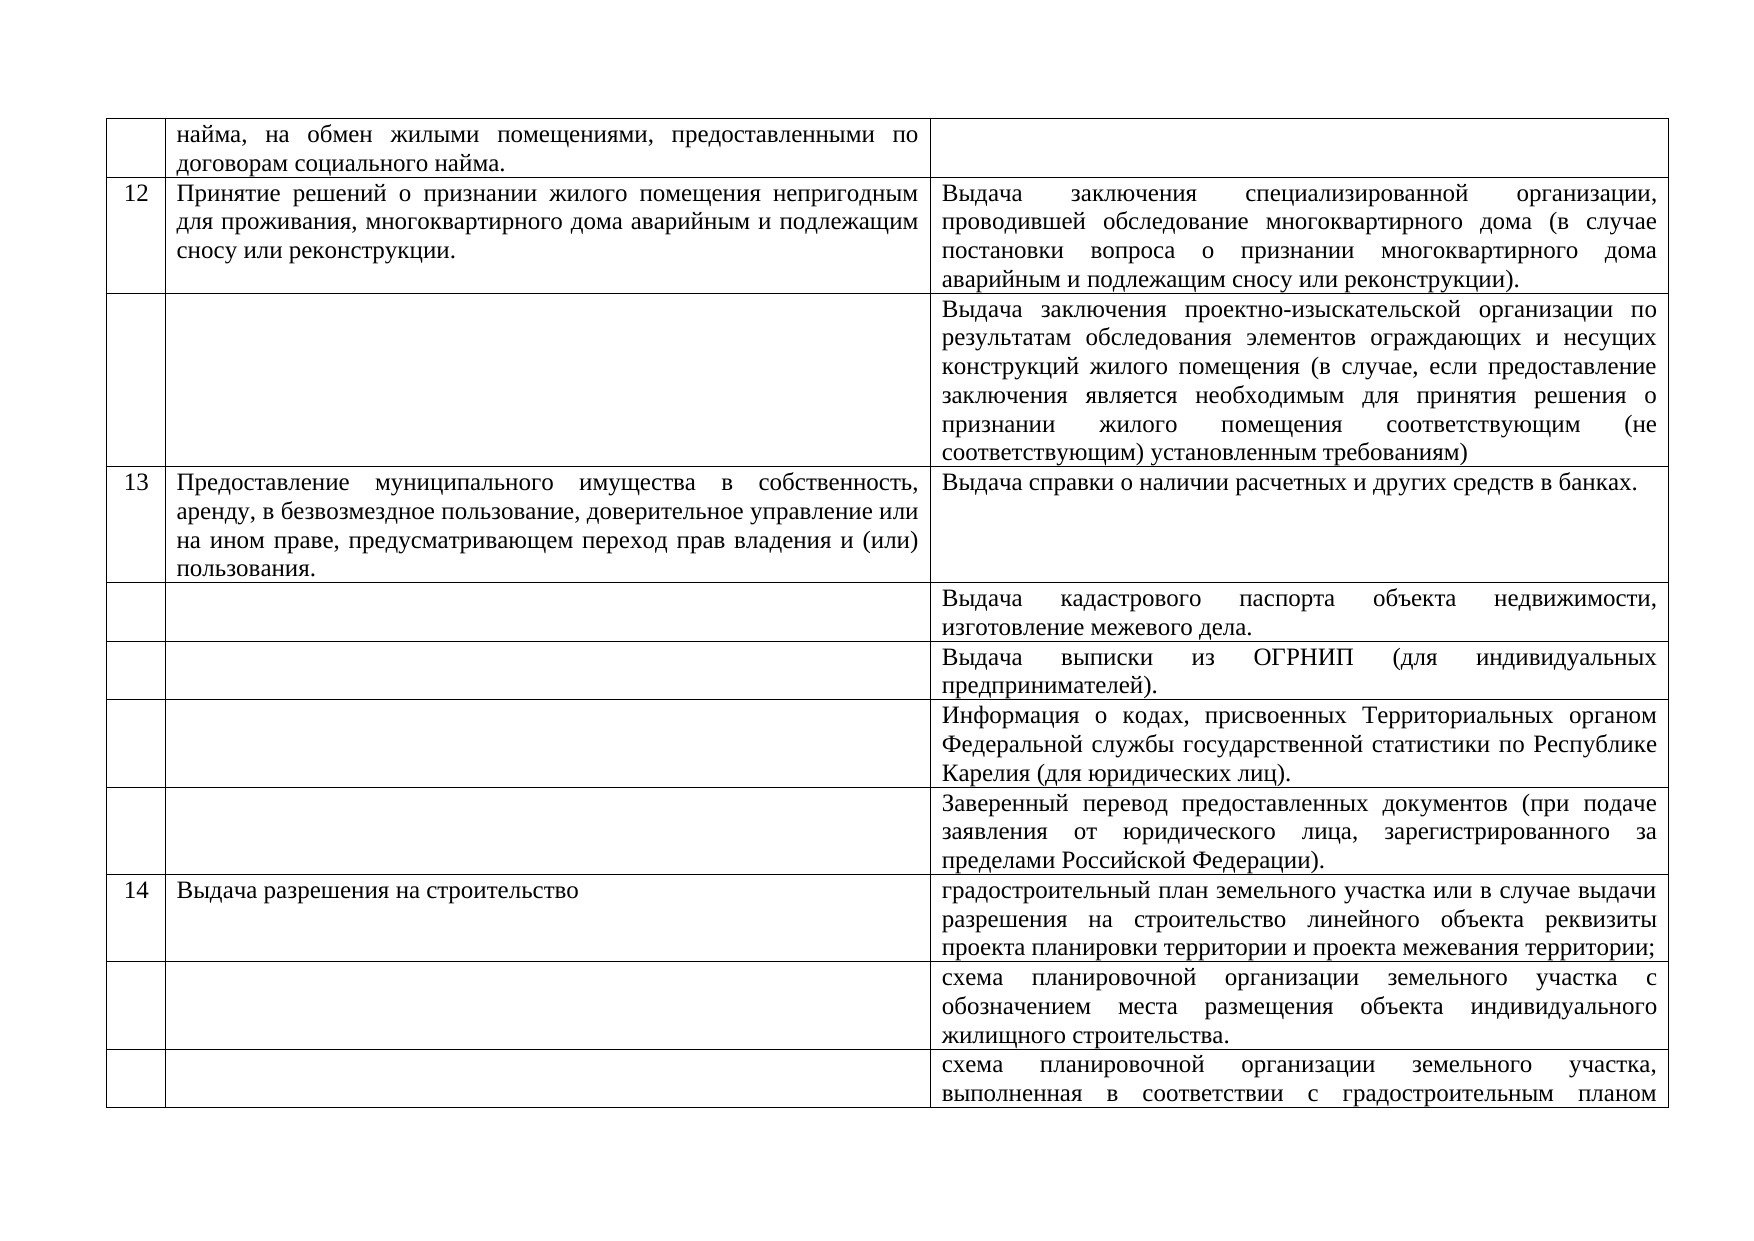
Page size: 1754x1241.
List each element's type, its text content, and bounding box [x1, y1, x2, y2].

table_cell [107, 642, 165, 699]
table_cell Выдача заключения проектно-изыскательской организации по результатам обследования элементов ограждающих и несущих конструкций жилого помещения (в случае, если предоставление заключения является необходимым для принятия решения о признании жилого помещения соответствующим (не соответствующим) установленным требованиям) [931, 294, 1668, 466]
table_cell [107, 294, 165, 466]
table_cell Заверенный перевод предоставленных документов (при подаче заявления от юридического лица, зарегистрированного за пределами Российской Федерации). [931, 788, 1668, 874]
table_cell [166, 119, 930, 177]
table_cell Выдача разрешения на строительство [166, 875, 930, 961]
table_cell [166, 1050, 930, 1107]
table_cell Выдача заключения специализированной организации, проводившей обследование многоквартирного дома (в случае постановки вопроса о признании многоквартирного дома аварийным и подлежащим сносу или реконструкции). [931, 178, 1668, 293]
table_cell градостроительный план земельного участка или в случае выдачи разрешения на строительство линейного объекта реквизиты проекта планировки территории и проекта межевания территории; [931, 875, 1668, 961]
table_cell [166, 700, 930, 787]
table_cell [107, 700, 165, 787]
table_cell Предоставление муниципального имущества в собственность, аренду, в безвозмездное пользование, доверительное управление или на ином праве, предусматривающем переход прав владения и (или) пользования. [166, 467, 930, 582]
table_cell [166, 294, 930, 466]
table_cell [107, 962, 165, 1048]
table_cell Выдача справки о наличии расчетных и других средств в банках. [931, 467, 1668, 582]
table_cell [107, 1050, 165, 1107]
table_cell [931, 119, 1668, 177]
table_cell [107, 583, 165, 641]
table_cell 13 [107, 467, 165, 582]
table_cell 14 [107, 875, 165, 961]
table_cell [166, 642, 930, 699]
table_cell [166, 788, 930, 874]
table_cell Выдача кадастрового паспорта объекта недвижимости, изготовление межевого дела. [931, 583, 1668, 641]
table_cell [107, 788, 165, 874]
table_cell схема планировочной организации земельного участка с обозначением места размещения объекта индивидуального жилищного строительства. [931, 962, 1668, 1048]
table_cell Информация о кодах, присвоенных Территориальных органом Федеральной службы государственной статистики по Республике Карелия (для юридических лиц). [931, 700, 1668, 787]
table_cell 12 [107, 178, 165, 293]
table_cell [166, 962, 930, 1048]
table_cell Выдача выписки из ОГРНИП (для индивидуальных предпринимателей). [931, 642, 1668, 699]
table_cell [166, 583, 930, 641]
table_cell Принятие решений о признании жилого помещения непригодным для проживания, многоквартирного дома аварийным и подлежащим сносу или реконструкции. [166, 178, 930, 293]
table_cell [931, 1050, 1668, 1107]
table_cell 11 [107, 119, 165, 177]
